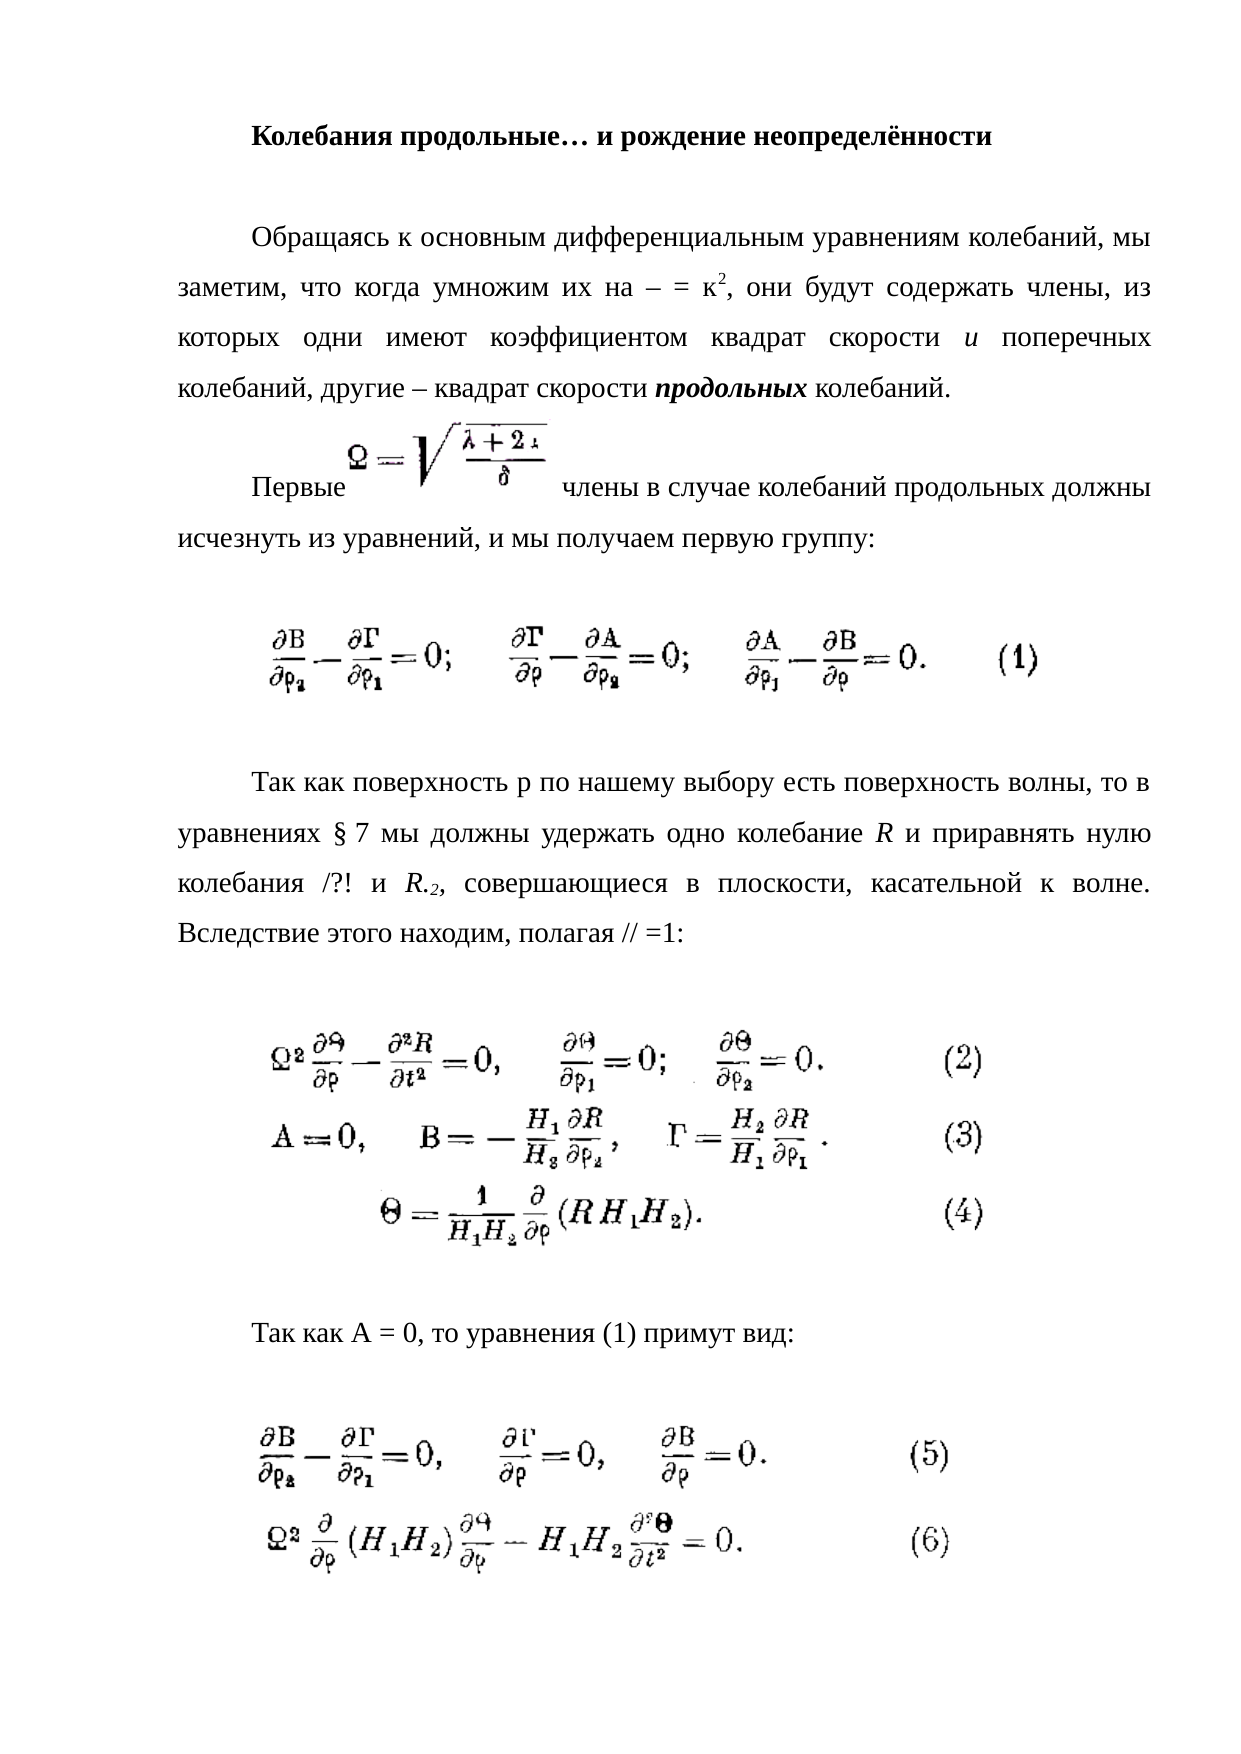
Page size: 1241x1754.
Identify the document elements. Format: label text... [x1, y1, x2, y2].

text Так как поверхность p по нашему выбору есть поверхность волны, то в уравнениях § 7 мы должны удержать одно колебание R и приравнять нулю колебания /?! и R.2, совершающиеся в плоскости, касательной к волне. Вследствие этого находим, полагая // =1: [177, 764, 1152, 949]
picture [251, 1415, 956, 1494]
text Колебания продольные… и рождение неопределённости [177, 118, 1152, 152]
picture [251, 620, 1050, 700]
picture [345, 419, 562, 497]
picture [251, 1508, 967, 1582]
text Так как А = 0, то уравнения (1) примут вид: [177, 1315, 1152, 1349]
text Обращаясь к основным дифференциальным уравнениям колебаний, мы заметим, что когда умножим их на – = к2, они будут содержать члены, из которых одни имеют коэффициентом квадрат скорости и поперечных колебаний, другие – квадрат скорости продольных колебаний. [177, 219, 1152, 403]
picture [251, 1016, 1011, 1251]
text Первыечлены в случае колебаний продольных должны исчезнуть из уравнений, и мы получаем первую группу: [177, 420, 1152, 553]
